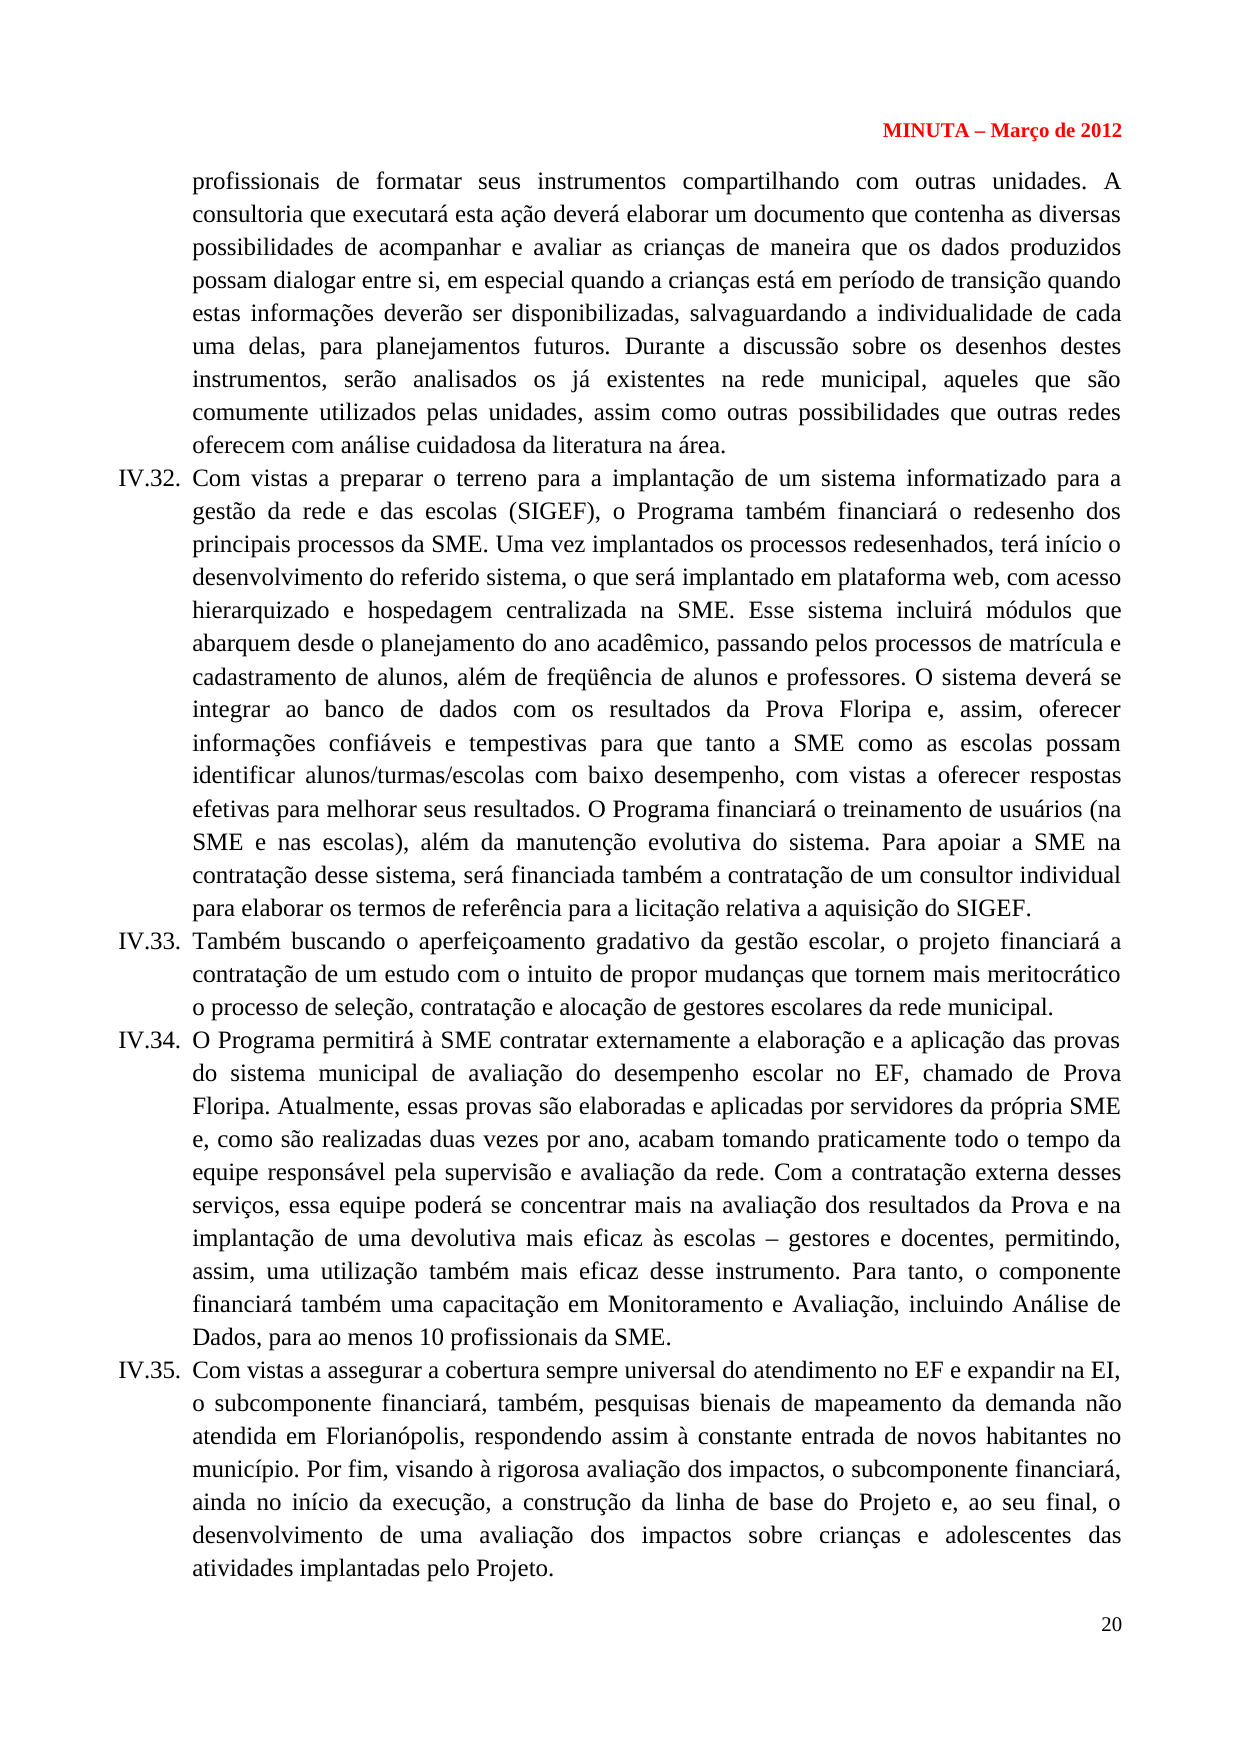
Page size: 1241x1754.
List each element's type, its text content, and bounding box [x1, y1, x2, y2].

list Com vistas a assegurar a cobertura sempre universal do atendimento no EF e expandir na EI, o subcomponente financiará, também, pesquisas bienais de mapeamento da demanda não atendida em Florianópolis, respondendo assim à constante entrada de novos habitantes no município. Por fim, visando à rigorosa avaliação dos impactos, o subcomponente financiará, ainda no início da execução, a construção da linha de base do Projeto e, ao seu final, o desenvolvimento de uma avaliação dos impactos sobre crianças e adolescentes das atividades implantadas pelo Projeto. [118, 1355, 1122, 1582]
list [118, 166, 1122, 459]
list Com vistas a preparar o terreno para a implantação de um sistema informatizado para a gestão da rede e das escolas (SIGEF), o Programa também financiará o redesenho dos principais processos da SME. Uma vez implantados os processos redesenhados, terá início o desenvolvimento do referido sistema, o que será implantado em plataforma web, com acesso hierarquizado e hospedagem centralizada na SME. Esse sistema incluirá módulos que abarquem desde o planejamento do ano acadêmico, passando pelos processos de matrícula e cadastramento de alunos, além de freqüência de alunos e professores. O sistema deverá se integrar ao banco de dados com os resultados da Prova Floripa e, assim, oferecer informações confiáveis e tempestivas para que tanto a SME como as escolas possam identificar alunos/turmas/escolas com baixo desempenho, com vistas a oferecer respostas efetivas para melhorar seus resultados. O Programa financiará o treinamento de usuários (na SME e nas escolas), além da manutenção evolutiva do sistema. Para apoiar a SME na contratação desse sistema, será financiada também a contratação de um consultor individual para elaborar os termos de referência para a licitação relativa a aquisição do SIGEF. [118, 463, 1122, 921]
list Também buscando o aperfeiçoamento gradativo da gestão escolar, o projeto financiará a contratação de um estudo com o intuito de propor mudanças que tornem mais meritocrático o processo de seleção, contratação e alocação de gestores escolares da rede municipal. [118, 926, 1122, 1021]
list O Programa permitirá à SME contratar externamente a elaboração e a aplicação das provas do sistema municipal de avaliação do desempenho escolar no EF, chamado de Prova Floripa. Atualmente, essas provas são elaboradas e aplicadas por servidores da própria SME e, como são realizadas duas vezes por ano, acabam tomando praticamente todo o tempo da equipe responsável pela supervisão e avaliação da rede. Com a contratação externa desses serviços, essa equipe poderá se concentrar mais na avaliação dos resultados da Prova e na implantação de uma devolutiva mais eficaz às escolas – gestores e docentes, permitindo, assim, uma utilização também mais eficaz desse instrumento. Para tanto, o componente financiará também uma capacitação em Monitoramento e Avaliação, incluindo Análise de Dados, para ao menos 10 profissionais da SME. [118, 1025, 1122, 1351]
